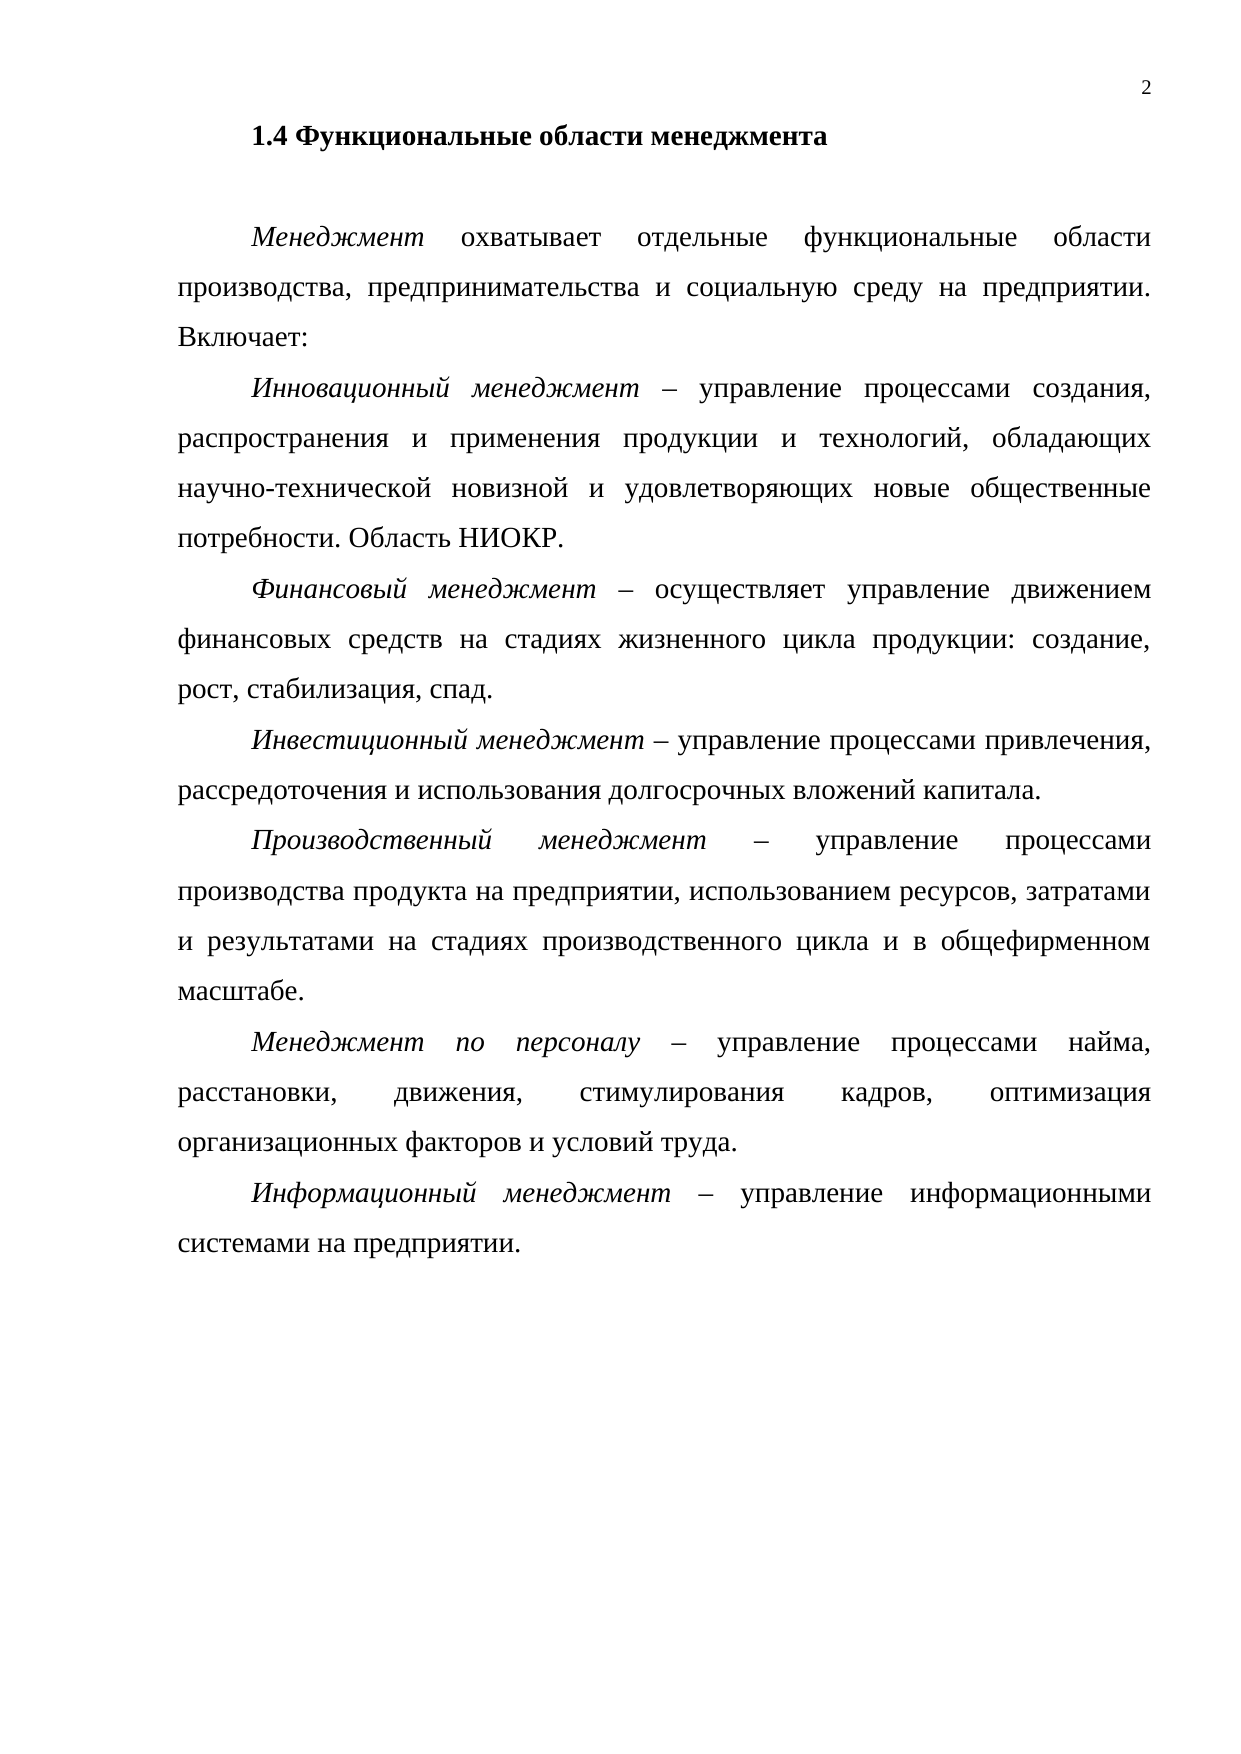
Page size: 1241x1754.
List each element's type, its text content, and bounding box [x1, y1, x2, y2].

text Инновационный менеджмент – управление процессами создания, распространения и применения продукции и технологий, обладающих научно-технической новизной и удовлетворяющих новые общественные потребности. Область НИОКР. [177, 370, 1152, 554]
text Менеджмент по персоналу – управление процессами найма, расстановки, движения, стимулирования кадров, оптимизация организационных факторов и условий труда. [177, 1024, 1152, 1158]
text Информационный менеджмент – управление информационными системами на предприятии. [177, 1175, 1152, 1258]
text Менеджмент охватывает отдельные функциональные области производства, предпринимательства и социальную среду на предприятии. Включает: [177, 219, 1152, 353]
text Финансовый менеджмент – осуществляет управление движением финансовых средств на стадиях жизненного цикла продукции: создание, рост, стабилизация, спад. [177, 571, 1152, 705]
text 1.4 Функциональные области менеджмента [177, 118, 1152, 152]
text Производственный менеджмент – управление процессами производства продукта на предприятии, использованием ресурсов, затратами и результатами на стадиях производственного цикла и в общефирменном масштабе. [177, 822, 1152, 1007]
text Инвестиционный менеджмент – управление процессами привлечения, рассредоточения и использования долгосрочных вложений капитала. [177, 722, 1152, 806]
